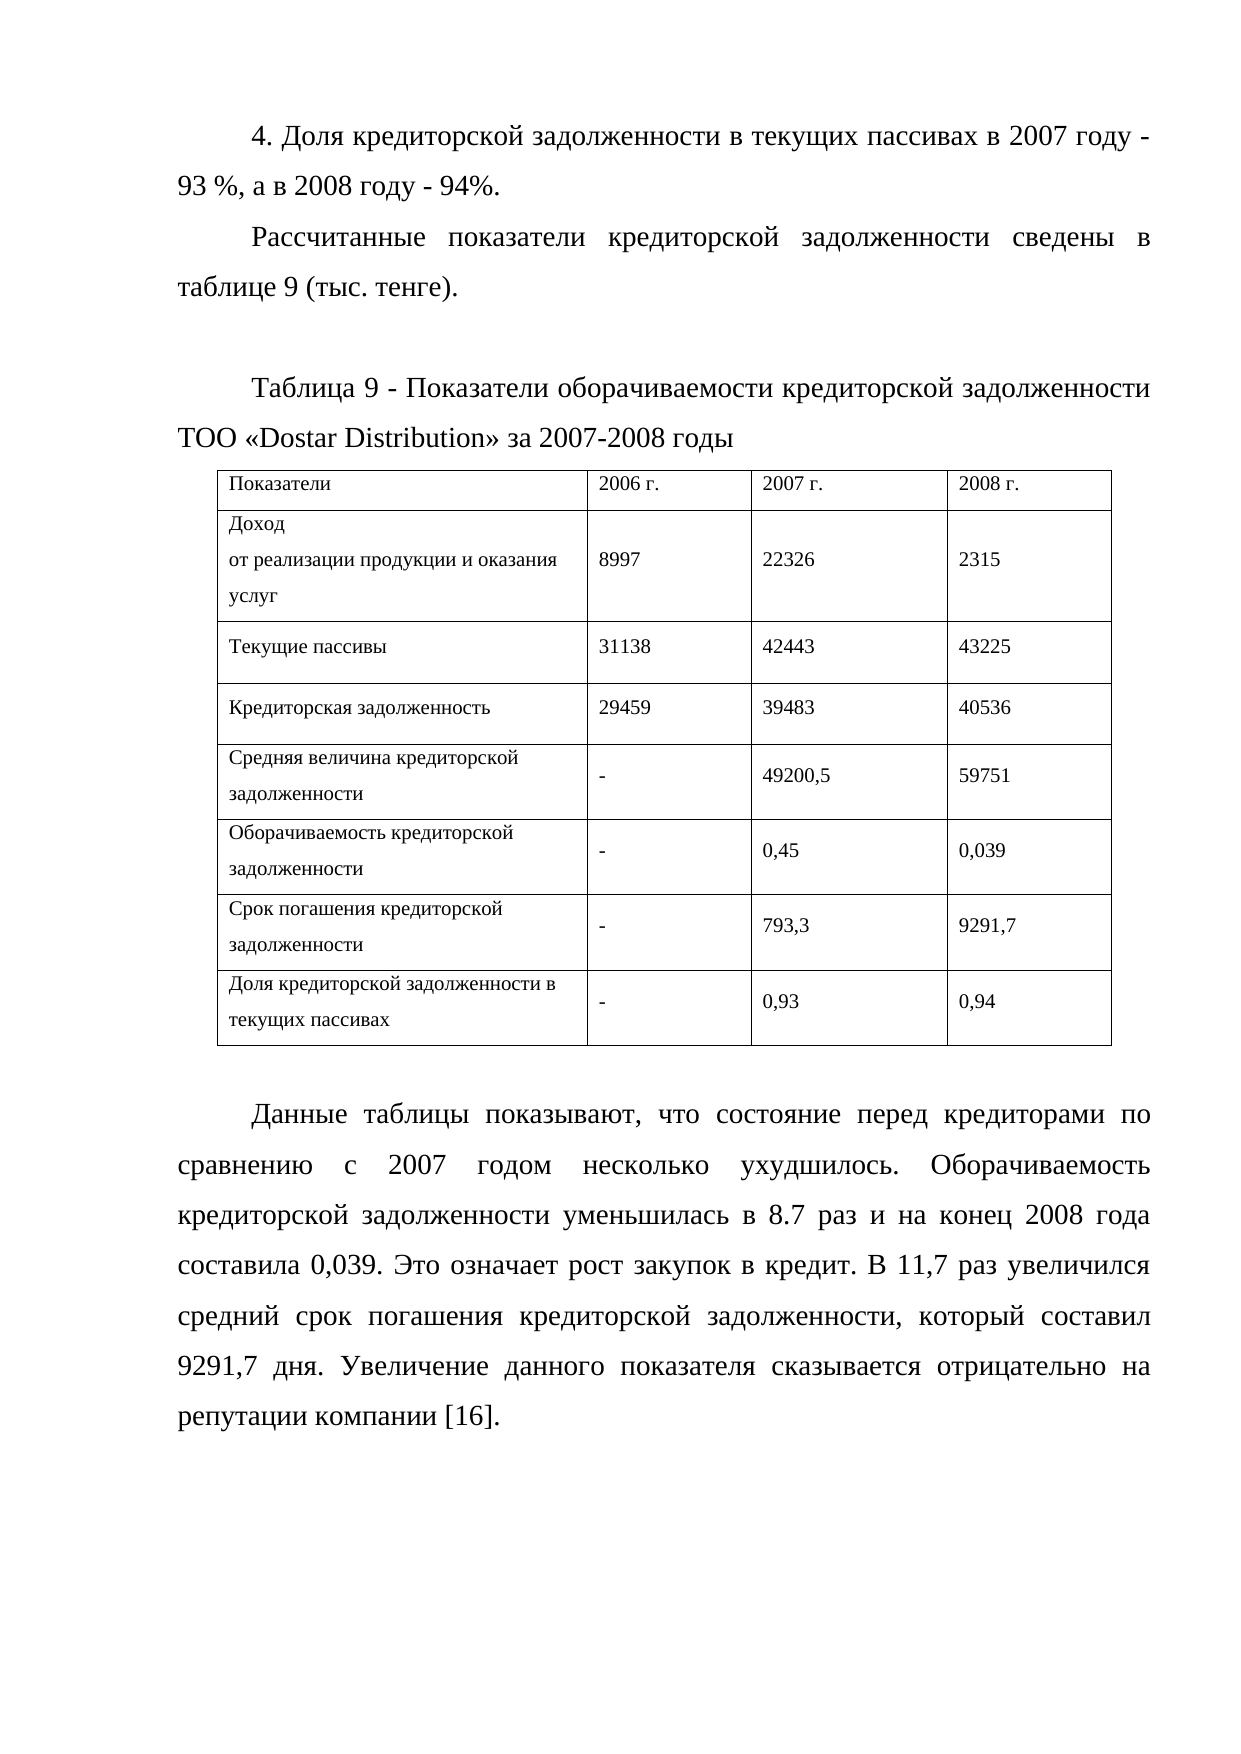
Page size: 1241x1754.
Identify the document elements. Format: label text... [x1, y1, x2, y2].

table_cell 0,45 [752, 820, 947, 894]
table_cell 40536 [948, 684, 1111, 743]
table_cell Оборачиваемость кредиторской задолженности [218, 820, 587, 894]
table_cell 59751 [948, 745, 1111, 819]
table_cell 43225 [948, 622, 1111, 683]
table_cell - [588, 895, 751, 970]
table_cell 9291,7 [948, 895, 1111, 970]
table_cell 0,94 [948, 971, 1111, 1045]
table_cell 29459 [588, 684, 751, 743]
table_header 2007 г. [752, 471, 947, 510]
table_cell 49200,5 [752, 745, 947, 819]
text Таблица 9 - Показатели оборачиваемости кредиторской задолженности ТОО «Dostar Distribution» за 2007-2008 годы [177, 370, 1152, 453]
table_cell Доля кредиторской задолженности в текущих пассивах [218, 971, 587, 1045]
table_cell - [588, 820, 751, 894]
table_cell Кредиторская задолженность [218, 684, 587, 743]
table_cell 0,039 [948, 820, 1111, 894]
table_cell 42443 [752, 622, 947, 683]
table_header Показатели [218, 471, 587, 510]
table_cell 2315 [948, 511, 1111, 621]
table_cell Срок погашения кредиторской задолженности [218, 895, 587, 970]
table_cell - [588, 745, 751, 819]
table_cell 8997 [588, 511, 751, 621]
table_cell 31138 [588, 622, 751, 683]
table_header 2008 г. [948, 471, 1111, 510]
table_cell 22326 [752, 511, 947, 621]
text Данные таблицы показывают, что состояние перед кредиторами по сравнению с 2007 годом несколько ухудшилось. Оборачиваемость кредиторской задолженности уменьшилась в 8.7 раз и на конец 2008 года составила 0,039. Это означает рост закупок в кредит. В 11,7 раз увеличился средний срок погашения кредиторской задолженности, который составил 9291,7 дня. Увеличение данного показателя сказывается отрицательно на репутации компании [16]. [177, 1097, 1152, 1432]
table_cell - [588, 971, 751, 1045]
text Рассчитанные показатели кредиторской задолженности сведены в таблице 9 (тыс. тенге). [177, 219, 1152, 303]
table_cell 39483 [752, 684, 947, 743]
table_cell 0,93 [752, 971, 947, 1045]
table_cell Средняя величина кредиторской задолженности [218, 745, 587, 819]
table_cell Текущие пассивы [218, 622, 587, 683]
table_cell 793,3 [752, 895, 947, 970]
table_cell Доход от реализации продукции и оказания услуг [218, 511, 587, 621]
text 4. Доля кредиторской задолженности в текущих пассивах в 2007 году - 93 %, а в 2008 году - 94%. [177, 118, 1152, 202]
table_header 2006 г. [588, 471, 751, 510]
